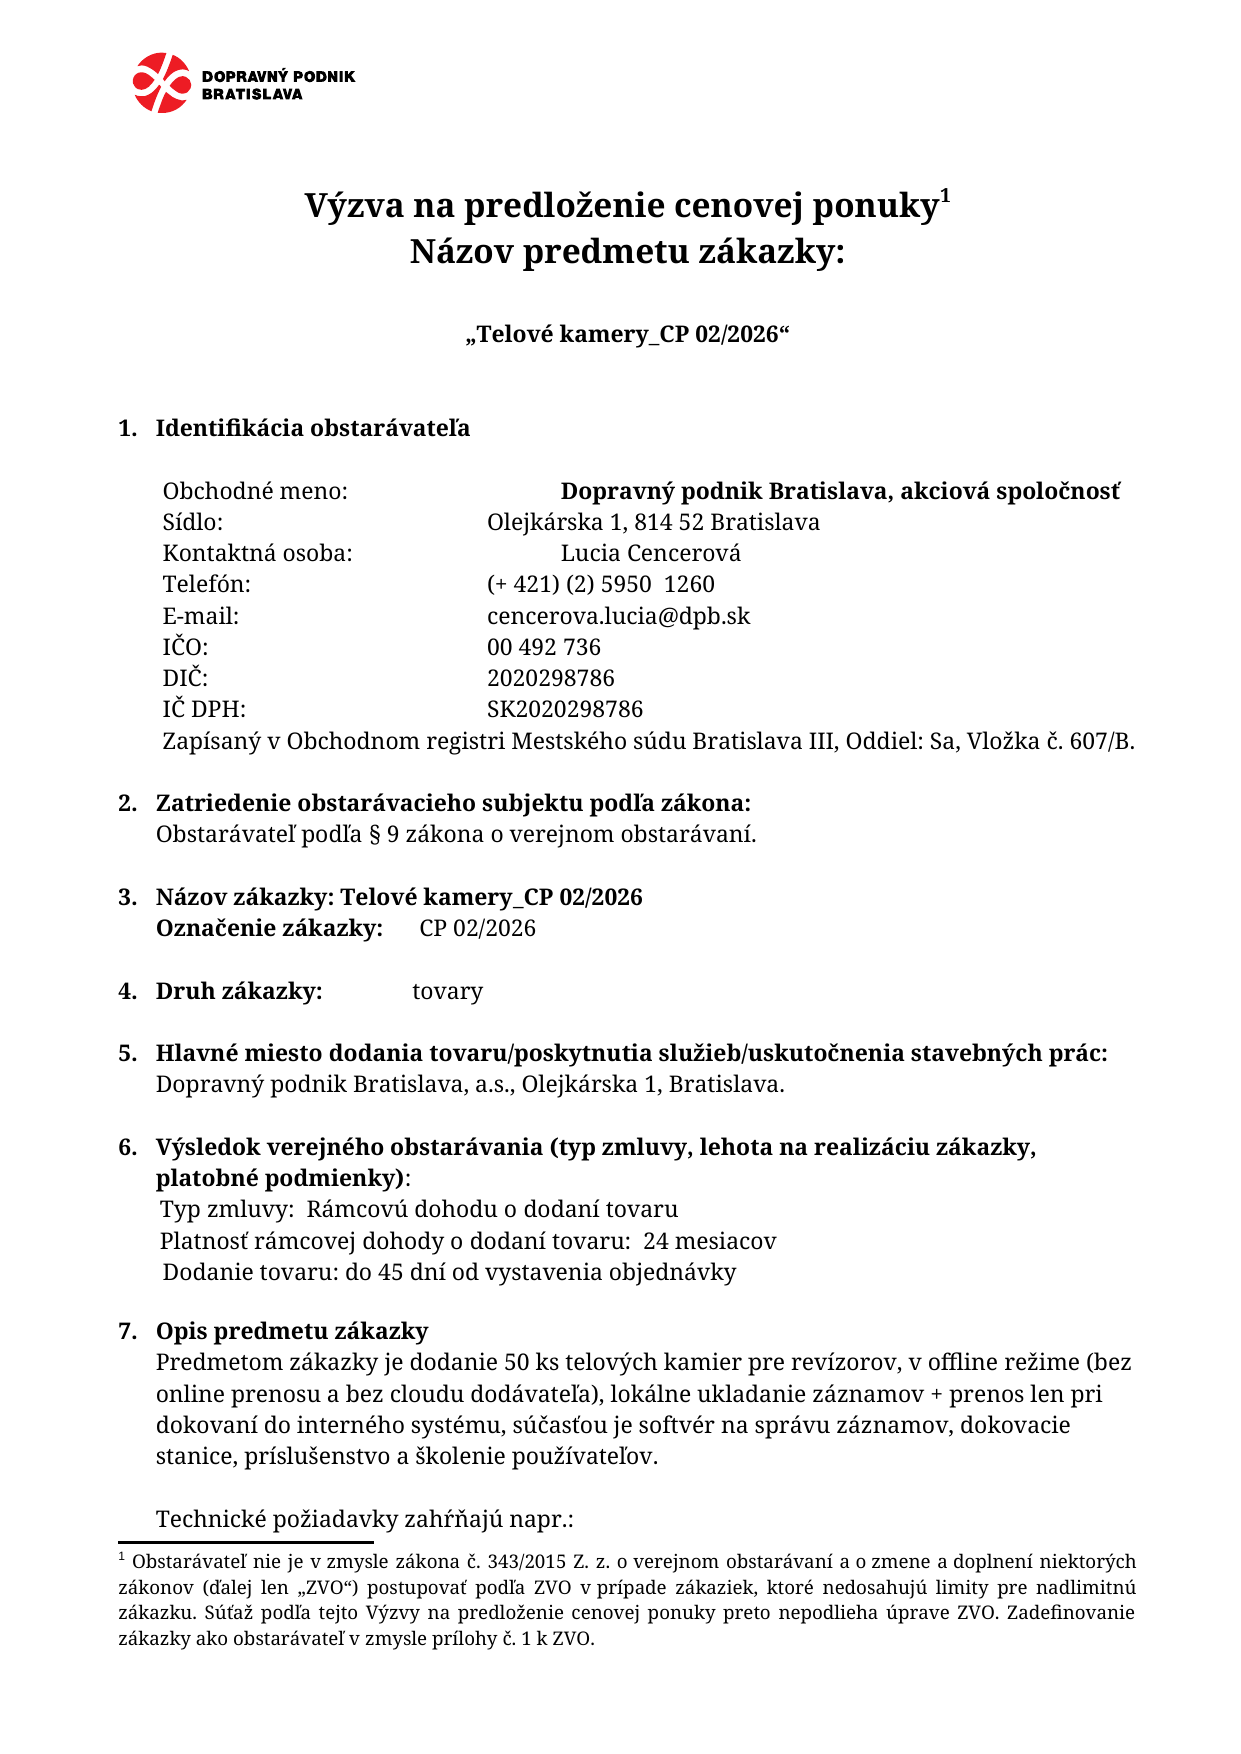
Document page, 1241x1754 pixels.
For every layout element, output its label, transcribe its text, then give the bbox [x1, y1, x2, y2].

text DIČ: 2020298786 [118, 662, 1137, 693]
text Obstarávateľ podľa § 9 zákona o verejnom obstarávaní. [118, 818, 1137, 849]
text „Telové kamery_CP 02/2026“ [118, 318, 1137, 349]
text IČO: 00 492 736 [118, 631, 1137, 662]
text Sídlo: Olejkárska 1, 814 52 Bratislava [118, 506, 1137, 537]
text Technické požiadavky zahŕňajú napr.: [156, 1503, 1137, 1534]
text Platnosť rámcovej dohody o dodaní tovaru: 24 mesiacov [118, 1224, 1137, 1256]
text Dodanie tovaru: do 45 dní od vystavenia objednávky [118, 1256, 1137, 1287]
list Identifikácia obstarávateľa [118, 412, 1137, 443]
text Zapísaný v Obchodnom registri Mestského súdu Bratislava III, Oddiel: Sa, Vložka č. 607/B. [118, 724, 1137, 756]
list Zatriedenie obstarávacieho subjektu podľa zákona: [118, 787, 1137, 818]
text Predmetom zákazky je dodanie 50 ks telových kamier pre revízorov, v offline režime (bez online prenosu a bez cloudu dodávateľa), lokálne ukladanie záznamov + prenos len pri dokovaní do interného systému, súčasťou je softvér na správu záznamov, dokovacie stanice, príslušenstvo a školenie používateľov. [156, 1346, 1137, 1471]
list Dopravný podnik Bratislava, a.s., Olejkárska 1, Bratislava. [156, 1068, 1137, 1099]
text Telefón: (+ 421) (2) 5950 1260 [118, 568, 1137, 599]
text Typ zmluvy: Rámcovú dohodu o dodaní tovaru [118, 1193, 1137, 1224]
text Názov predmetu zákazky: [118, 227, 1137, 273]
text Kontaktná osoba: Lucia Cencerová [118, 537, 1137, 568]
list Názov zákazky: Telové kamery_CP 02/2026 [118, 881, 1137, 912]
text IČ DPH: SK2020298786 [118, 693, 1137, 724]
text Označenie zákazky: CP 02/2026 [156, 912, 1137, 943]
list Výsledok verejného obstarávania (typ zmluvy, lehota na realizáciu zákazky, platobné podmienky): [118, 1131, 1137, 1193]
list Opis predmetu zákazky [118, 1315, 1137, 1346]
list Hlavné miesto dodania tovaru/poskytnutia služieb/uskutočnenia stavebných prác: [118, 1037, 1137, 1068]
text Obchodné meno: Dopravný podnik Bratislava, akciová spoločnosť [118, 474, 1137, 506]
text E-mail: cencerova.lucia@dpb.sk [118, 599, 1137, 631]
list Druh zákazky: tovary [118, 974, 1137, 1006]
text Výzva na predloženie cenovej ponuky [118, 182, 1137, 227]
